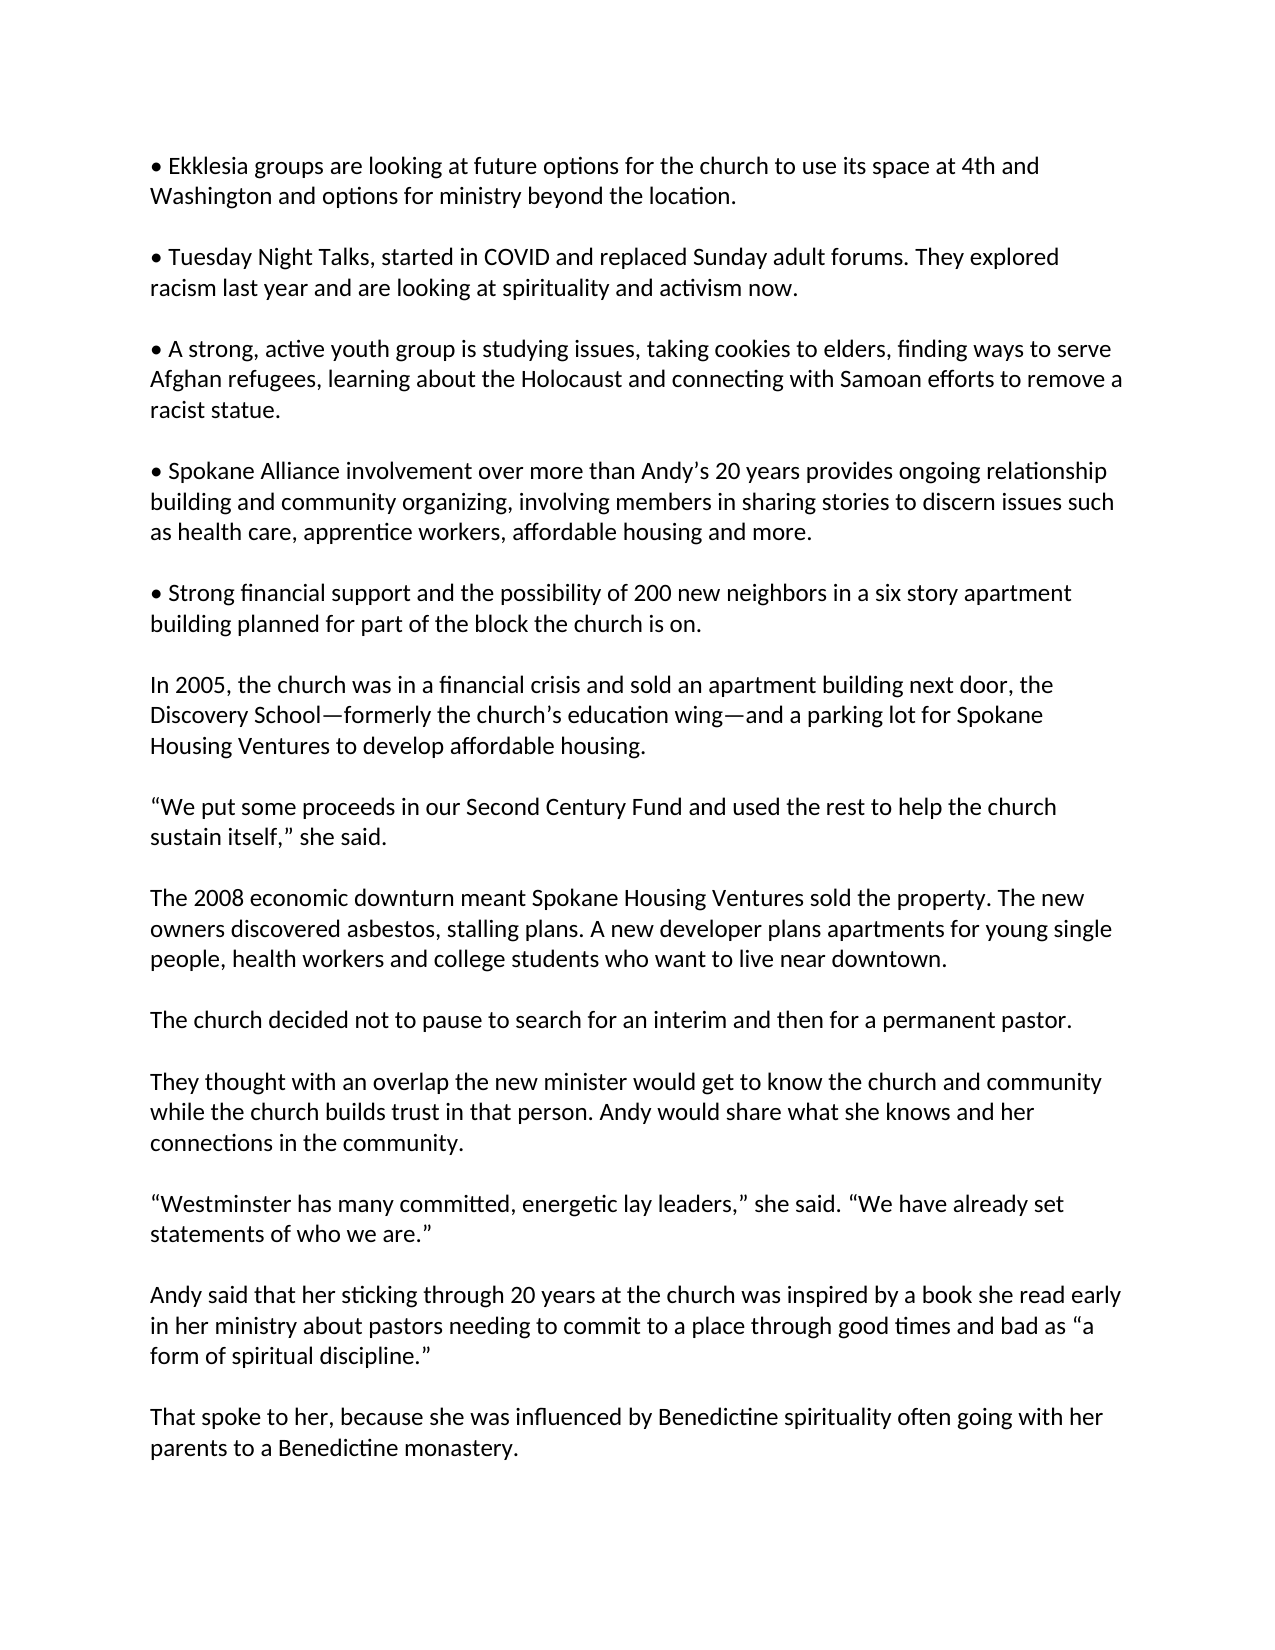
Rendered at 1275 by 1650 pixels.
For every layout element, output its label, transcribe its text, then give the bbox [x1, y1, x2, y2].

text That spoke to her, because she was influenced by Benedictine spirituality often going with her parents to a Benedictine monastery. [150, 1401, 1125, 1462]
text “Westminster has many committed, energetic lay leaders,” she said. “We have already set statements of who we are.” [150, 1188, 1125, 1249]
text The 2008 economic downturn meant Spokane Housing Ventures sold the property. The new owners discovered asbestos, stalling plans. A new developer plans apartments for young single people, health workers and college students who want to live near downtown. [150, 882, 1125, 974]
text “We put some proceeds in our Second Century Fund and used the rest to help the church sustain itself,” she said. [150, 791, 1125, 852]
text • Ekklesia groups are looking at future options for the church to use its space at 4th and Washington and options for ministry beyond the location. [150, 150, 1125, 211]
text • A strong, active youth group is studying issues, taking cookies to elders, finding ways to serve Afghan refugees, learning about the Holocaust and connecting with Samoan efforts to remove a racist statue. [150, 333, 1125, 425]
text In 2005, the church was in a financial crisis and sold an apartment building next door, the Discovery School—formerly the church’s education wing—and a parking lot for Spokane Housing Ventures to develop affordable housing. [150, 669, 1125, 760]
text The church decided not to pause to search for an interim and then for a permanent pastor. [150, 1004, 1125, 1035]
text • Tuesday Night Talks, started in COVID and replaced Sunday adult forums. They explored racism last year and are looking at spirituality and activism now. [150, 242, 1125, 303]
text • Strong financial support and the possibility of 200 new neighbors in a six story apartment building planned for part of the block the church is on. [150, 577, 1125, 638]
text Andy said that her sticking through 20 years at the church was inspired by a book she read early in her ministry about pastors needing to commit to a place through good times and bad as “a form of spiritual discipline.” [150, 1279, 1125, 1371]
text • Spokane Alliance involvement over more than Andy’s 20 years provides ongoing relationship building and community organizing, involving members in sharing stories to discern issues such as health care, apprentice workers, affordable housing and more. [150, 455, 1125, 547]
text They thought with an overlap the new minister would get to know the church and community while the church builds trust in that person. Andy would share what she knows and her connections in the community. [150, 1066, 1125, 1157]
